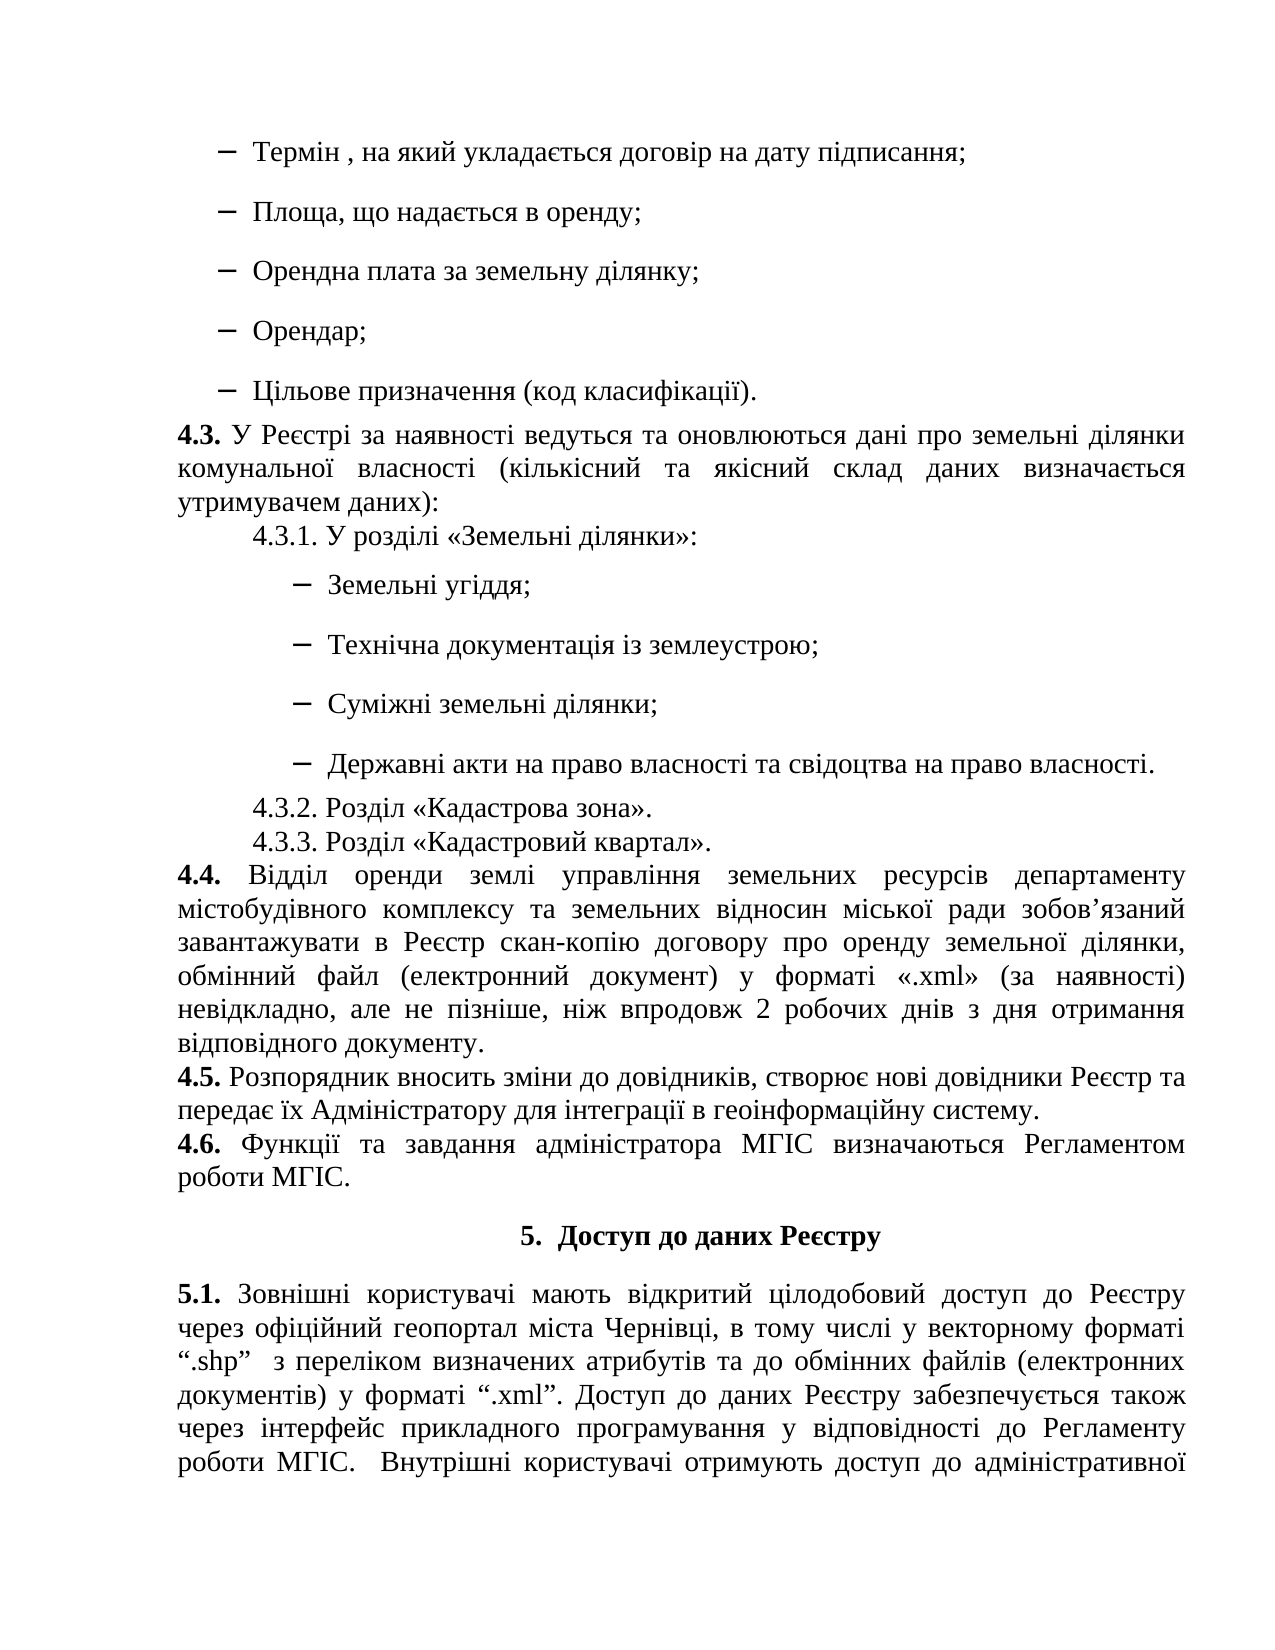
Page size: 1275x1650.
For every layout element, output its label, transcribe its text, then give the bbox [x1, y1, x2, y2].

text 4.3. У Реєстрі за наявності ведуться та оновлюються дані про земельні ділянки комунальної власності (кількісний та якісний склад даних визначається утримувачем даних): [177, 417, 1186, 518]
text 4.3.2. Розділ «Кадастрова зона». [177, 790, 1186, 824]
text 4.5. Розпорядник вносить зміни до довідників, створює нові довідники Реєстр та передає їх Адміністратору для інтеграції в геоінформаційну систему. [177, 1059, 1186, 1126]
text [177, 1276, 1186, 1478]
list Земельні угіддя; [290, 551, 1186, 611]
list Площа, що надається в оренду; [215, 178, 1186, 238]
text 4.6. Функції та завдання адміністратора МГІС визначаються Регламентом роботи МГІС. [177, 1126, 1186, 1193]
list Технічна документація із землеустрою; [290, 611, 1186, 671]
list Суміжні земельні ділянки; [290, 671, 1186, 731]
list Орендна плата за земельну ділянку; [215, 238, 1186, 297]
text 4.4. Відділ оренди землі управління земельних ресурсів департаменту містобудівного комплексу та земельних відносин міської ради зобов’язаний завантажувати в Реєстр скан-копію договору про оренду земельної ділянки, обмінний файл (електронний документ) у форматі «.xml» (за наявності) невідкладно, але не пізніше, ніж впродовж 2 робочих днів з дня отримання відповідного документу. [177, 857, 1186, 1059]
list Державні акти на право власності та свідоцтва на право власності. [290, 731, 1186, 790]
text 4.3.3. Розділ «Кадастровий квартал». [177, 824, 1186, 857]
list Орендар; [215, 297, 1186, 357]
list Цільове призначення (код класифікації). [215, 357, 1186, 417]
text 4.3.1. У розділі «Земельні ділянки»: [177, 518, 1186, 551]
list Термін , на який укладається договір на дату підписання; [215, 118, 1186, 178]
text 5. Доступ до даних Реєстру [215, 1218, 1186, 1251]
